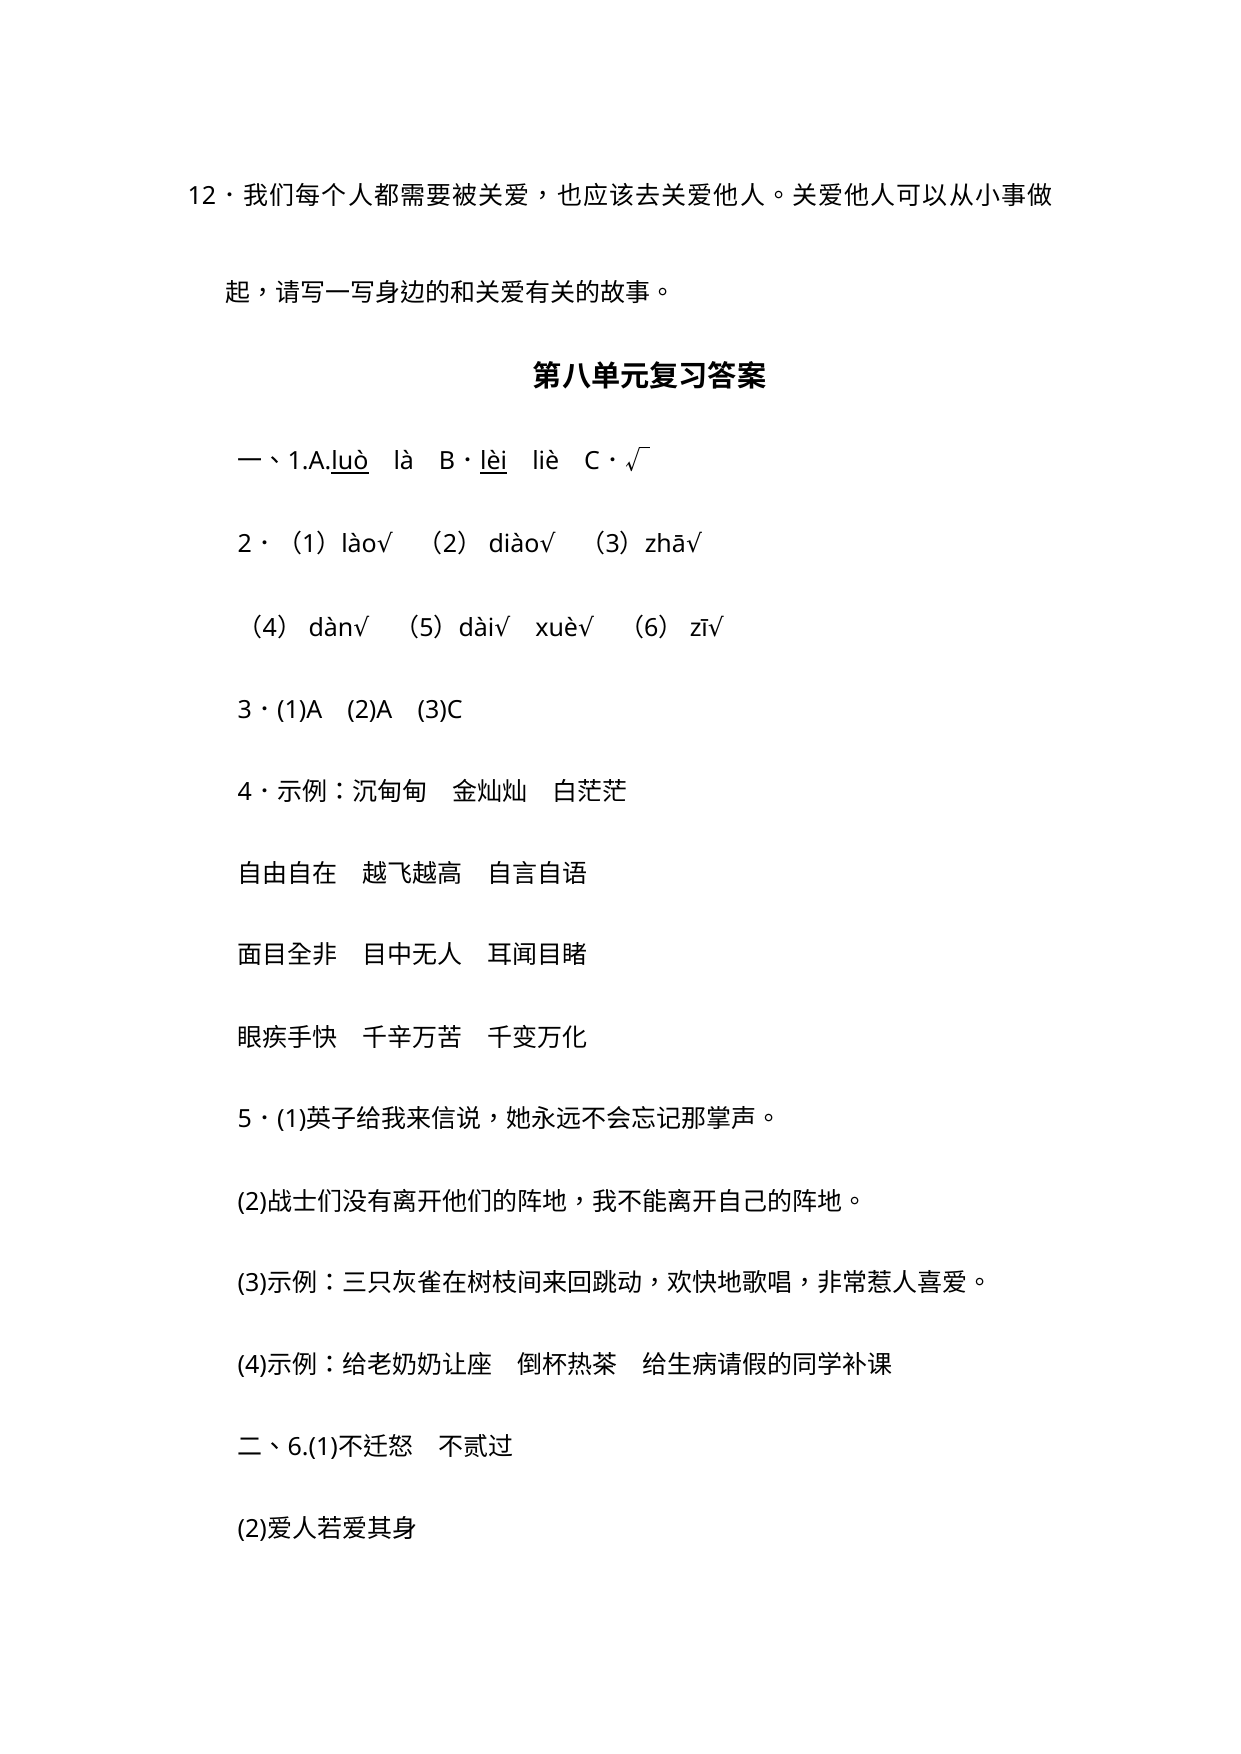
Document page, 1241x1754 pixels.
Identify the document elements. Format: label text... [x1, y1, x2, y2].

text 一、1.A.luò là B．lèi liè C．√ [187, 428, 1053, 493]
text (3)示例：三只灰雀在树枝间来回跳动，欢快地歌唱，非常惹人喜爱。 [187, 1250, 1053, 1315]
text 第八单元复习答案 [187, 341, 1053, 406]
text 3．(1)A (2)A (3)C [187, 676, 1053, 741]
text (2)战士们没有离开他们的阵地，我不能离开自己的阵地。 [187, 1168, 1053, 1233]
text 2．（1）lào√ （2） diào√ （3）zhā√ [187, 509, 1053, 574]
text 眼疾手快 千辛万苦 千变万化 [187, 1004, 1053, 1069]
text 面目全非 目中无人 耳闻目睹 [187, 922, 1053, 987]
text 12．我们每个人都需要被关爱，也应该去关爱他人。关爱他人可以从小事做起，请写一写身边的和关爱有关的故事。 [187, 162, 1053, 324]
text （4） dàn√ （5）dài√ xuè√ （6） zī√ [187, 593, 1053, 658]
text 4．示例：沉甸甸 金灿灿 白茫茫 [187, 758, 1053, 823]
text 二、6.(1)不迁怒 不贰过 [187, 1414, 1053, 1479]
text (4)示例：给老奶奶让座 倒杯热茶 给生病请假的同学补课 [187, 1332, 1053, 1397]
text 自由自在 越飞越高 自言自语 [187, 840, 1053, 905]
text 5．(1)英子给我来信说，她永远不会忘记那掌声。 [187, 1086, 1053, 1151]
text (2)爱人若爱其身 [187, 1496, 1053, 1561]
